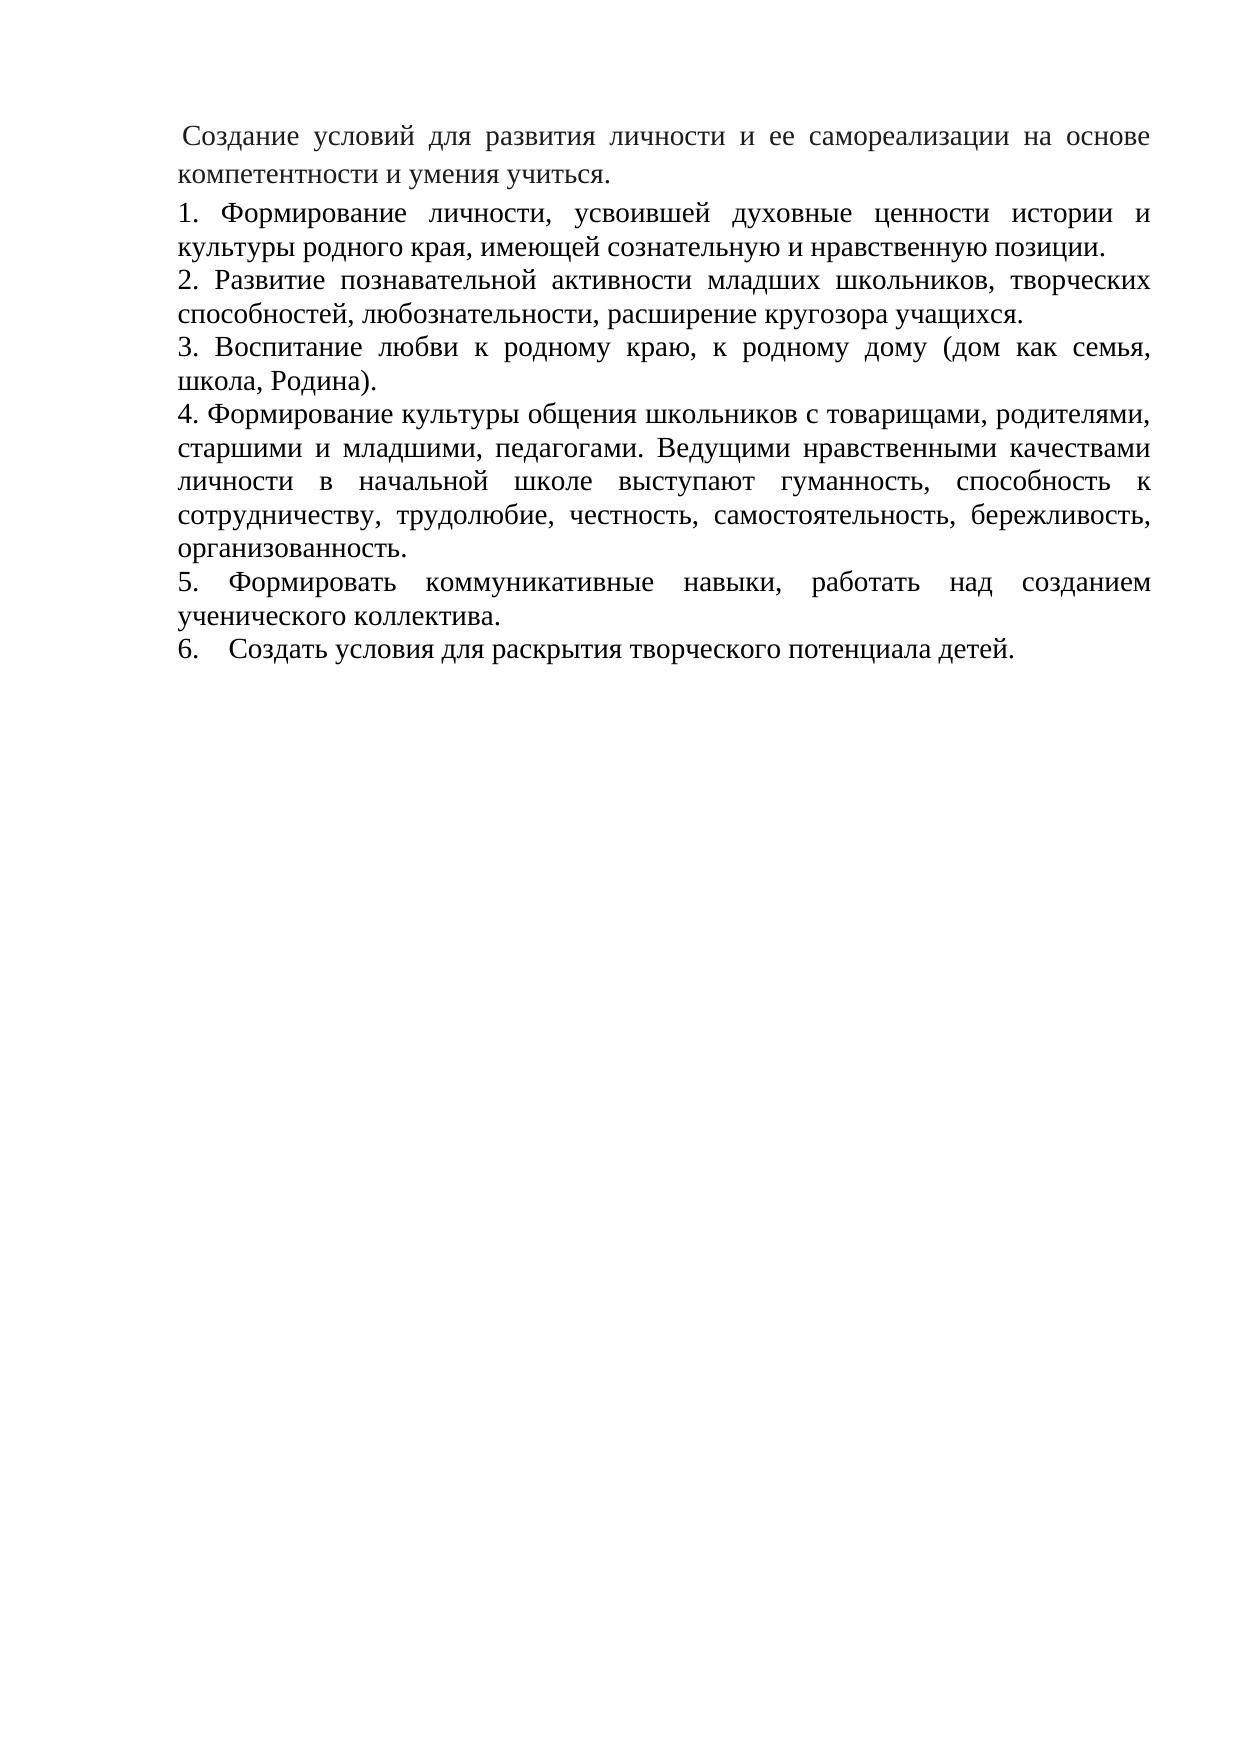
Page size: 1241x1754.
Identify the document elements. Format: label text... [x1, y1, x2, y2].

text Создание условий для развития личности и ее самореализации на основе компетентности и умения учиться. [177, 118, 1152, 190]
text 6. Создать условия для раскрытия творческого потенциала детей. [177, 631, 1152, 665]
text 2. Развитие познавательной активности младших школьников, творческих способностей, любознательности, расширение кругозора учащихся. [177, 262, 1152, 329]
text 5. Формировать коммуникативные навыки, работать над созданием ученического коллектива. [177, 564, 1152, 631]
text 3. Воспитание любви к родному краю, к родному дому (дом как семья, школа, Родина). [177, 329, 1152, 396]
text 1. Формирование личности, усвоившей духовные ценности истории и культуры родного края, имеющей сознательную и нравственную позиции. [177, 195, 1152, 262]
text 4. Формирование культуры общения школьников с товарищами, родителями, старшими и младшими, педагогами. Ведущими нравственными качествами личности в начальной школе выступают гуманность, способность к сотрудничеству, трудолюбие, честность, самостоятельность, бережливость, организованность. [177, 396, 1152, 564]
